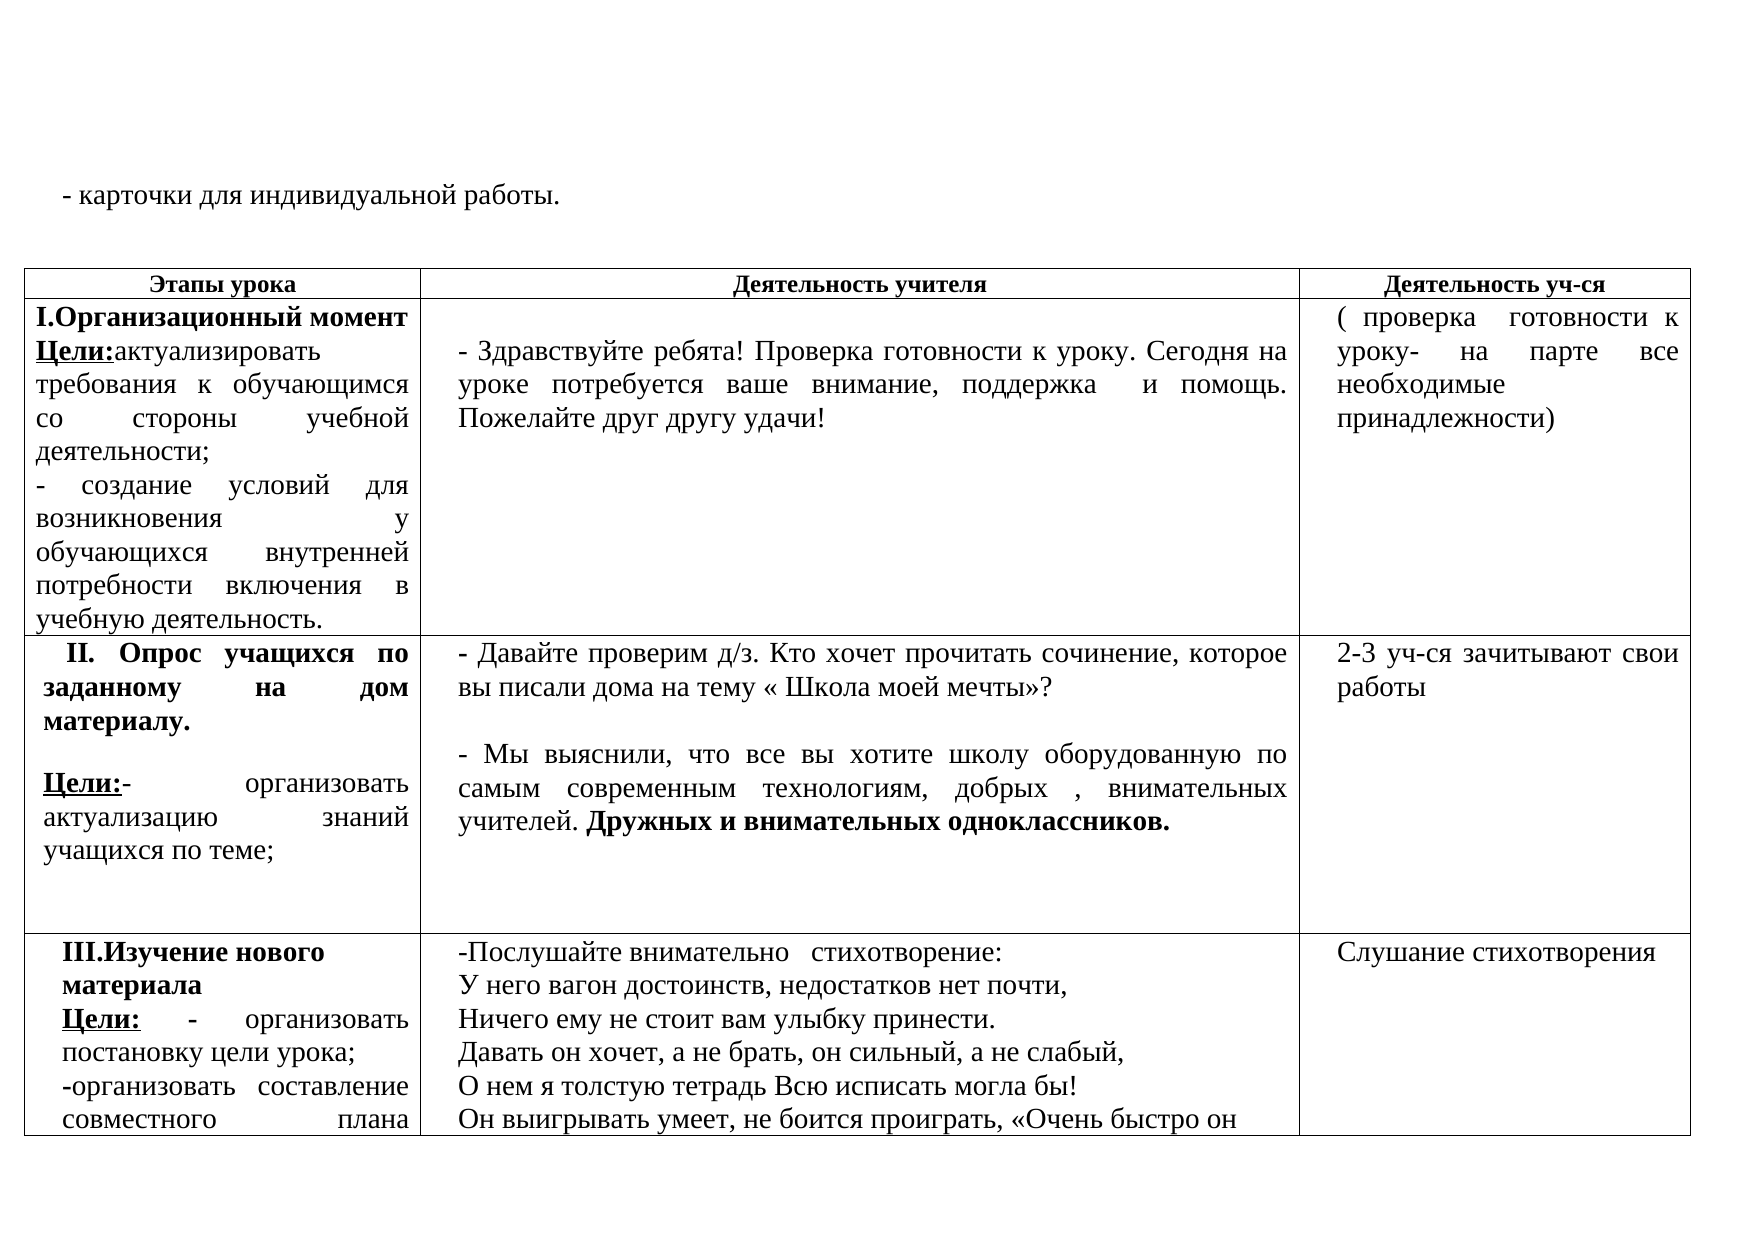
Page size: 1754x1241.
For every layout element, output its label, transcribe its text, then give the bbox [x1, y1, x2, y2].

table_header Этапы урока [25, 269, 420, 298]
table_cell I.Организационный момент Цели:актуализировать требования к обучающимся со стороны учебной деятельности; - создание условий для возникновения у обучающихся внутренней потребности включения в учебную деятельность. [25, 299, 420, 634]
table_header Деятельность уч-ся [1300, 269, 1690, 298]
table_cell 2-3 уч-ся зачитывают свои работы [1300, 636, 1690, 933]
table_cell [421, 934, 1299, 1135]
table_cell - Здравствуйте ребята! Проверка готовности к уроку. Сегодня на уроке потребуется ваше внимание, поддержка и помощь. Пожелайте друг другу удачи! [421, 299, 1299, 634]
table_cell II. Опрос учащихся по заданному на дом материалу. Цели:- организовать актуализацию знаний учащихся по теме; [25, 636, 420, 933]
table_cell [1300, 934, 1690, 1135]
table_cell ( проверка готовности к уроку- на парте все необходимые принадлежности) [1300, 299, 1690, 634]
table_header Деятельность учителя [421, 269, 1299, 298]
table_cell - Давайте проверим д/з. Кто хочет прочитать сочинение, которое вы писали дома на тему « Школа моей мечты»? - Мы выяснили, что все вы хотите школу оборудованную по самым современным технологиям, добрых , внимательных учителей. Дружных и внимательных одноклассников. [421, 636, 1299, 933]
list - карточки для индивидуальной работы. [62, 177, 1636, 211]
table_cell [25, 934, 420, 1135]
